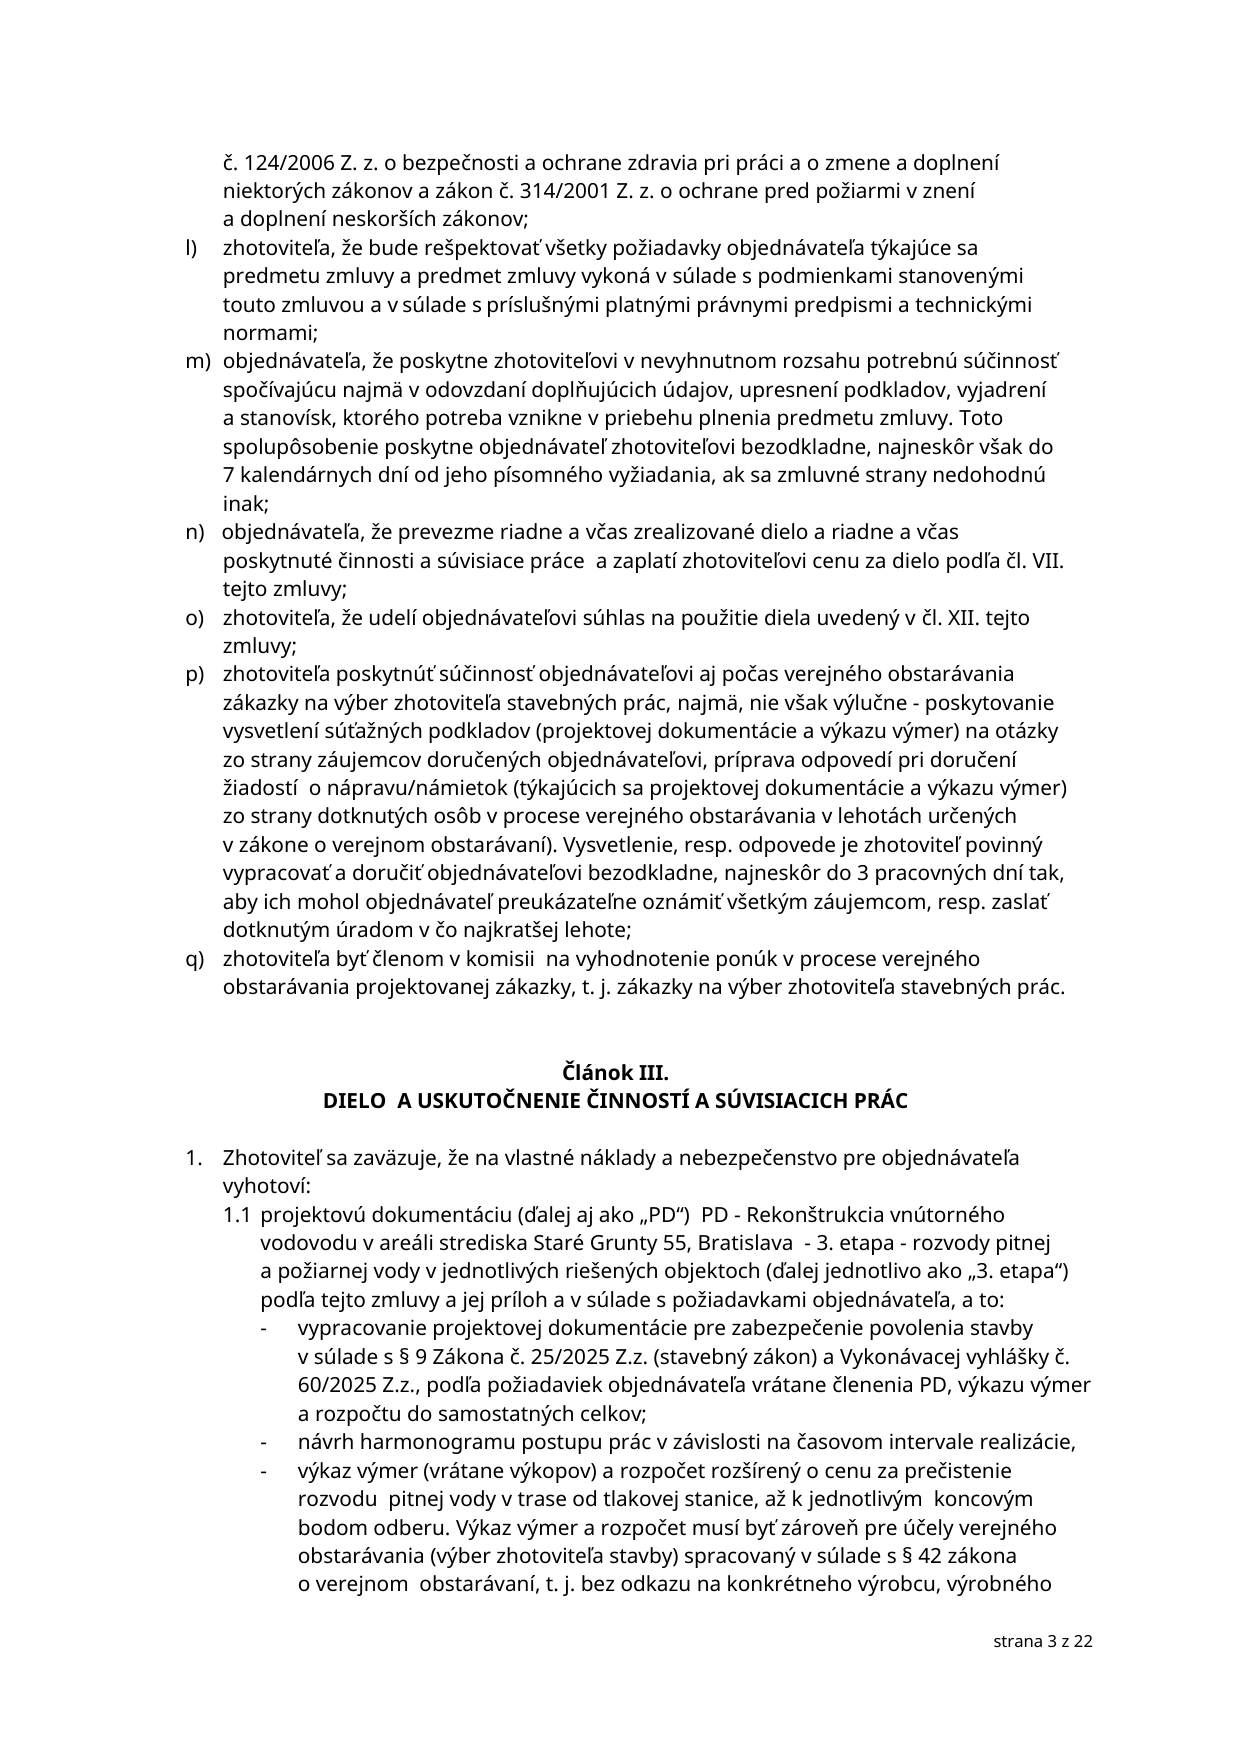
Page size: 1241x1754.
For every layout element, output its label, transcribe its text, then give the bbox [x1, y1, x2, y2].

list zhotoviteľa byť členom v komisii na vyhodnotenie ponúk v procese verejného obstarávania projektovanej zákazky, t. j. zákazky na výber zhotoviteľa stavebných prác. [185, 944, 1069, 1001]
text Článok III. [162, 1058, 1069, 1086]
list objednávateľa, že poskytne zhotoviteľovi v nevyhnutnom rozsahu potrebnú súčinnosť spočívajúcu najmä v odovzdaní doplňujúcich údajov, upresnení podkladov, vyjadrení a stanovísk, ktorého potreba vznikne v priebehu plnenia predmetu zmluvy. Toto spolupôsobenie poskytne objednávateľ zhotoviteľovi bezodkladne, najneskôr však do 7 kalendárnych dní od jeho písomného vyžiadania, ak sa zmluvné strany nedohodnú inak; [185, 347, 1069, 517]
list č. 124/2006 Z. z. o bezpečnosti a ochrane zdravia pri práci a o zmene a doplnení niektorých zákonov a zákon č. 314/2001 Z. z. o ochrane pred požiarmi v znení a doplnení neskorších zákonov; [223, 148, 1069, 233]
list objednávateľa, že prevezme riadne a včas zrealizované dielo a riadne a včas poskytnuté činnosti a súvisiace práce a zaplatí zhotoviteľovi cenu za dielo podľa čl. VII. tejto zmluvy; [185, 517, 1069, 603]
list zhotoviteľa, že bude rešpektovať všetky požiadavky objednávateľa týkajúce sa predmetu zmluvy a predmet zmluvy vykoná v súlade s podmienkami stanovenými touto zmluvou a v súlade s príslušnými platnými právnymi predpismi a technickými normami; [185, 233, 1069, 347]
list vypracovanie projektovej dokumentácie pre zabezpečenie povolenia stavby v súlade s § 9 Zákona č. 25/2025 Z.z. (stavebný zákon) a Vykonávacej vyhlášky č. 60/2025 Z.z., podľa požiadaviek objednávateľa vrátane členenia PD, výkazu výmer a rozpočtu do samostatných celkov; [260, 1313, 1093, 1427]
list zhotoviteľa poskytnúť súčinnosť objednávateľovi aj počas verejného obstarávania zákazky na výber zhotoviteľa stavebných prác, najmä, nie však výlučne - poskytovanie vysvetlení súťažných podkladov (projektovej dokumentácie a výkazu výmer) na otázky zo strany záujemcov doručených objednávateľovi, príprava odpovedí pri doručení žiadostí o nápravu/námietok (týkajúcich sa projektovej dokumentácie a výkazu výmer) zo strany dotknutých osôb v procese verejného obstarávania v lehotách určených v zákone o verejnom obstarávaní). Vysvetlenie, resp. odpovede je zhotoviteľ povinný vypracovať a doručiť objednávateľovi bezodkladne, najneskôr do 3 pracovných dní tak, aby ich mohol objednávateľ preukázateľne oznámiť všetkým záujemcom, resp. zaslať dotknutým úradom v čo najkratšej lehote; [185, 659, 1069, 944]
text DIELO A USKUTOČNENIE ČINNOSTÍ A SÚVISIACICH PRÁC [162, 1086, 1069, 1114]
list zhotoviteľa, že udelí objednávateľovi súhlas na použitie diela uvedený v čl. XII. tejto zmluvy; [185, 603, 1069, 659]
list Zhotoviteľ sa zaväzuje, že na vlastné náklady a nebezpečenstvo pre objednávateľa vyhotoví: [185, 1143, 1093, 1200]
list projektovú dokumentáciu (ďalej aj ako „PD“) PD - Rekonštrukcia vnútorného vodovodu v areáli strediska Staré Grunty 55, Bratislava - 3. etapa - rozvody pitnej a požiarnej vody v jednotlivých riešených objektoch (ďalej jednotlivo ako „3. etapa“) podľa tejto zmluvy a jej príloh a v súlade s požiadavkami objednávateľa, a to: [223, 1200, 1093, 1313]
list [260, 1456, 1093, 1598]
list návrh harmonogramu postupu prác v závislosti na časovom intervale realizácie, [260, 1427, 1093, 1456]
